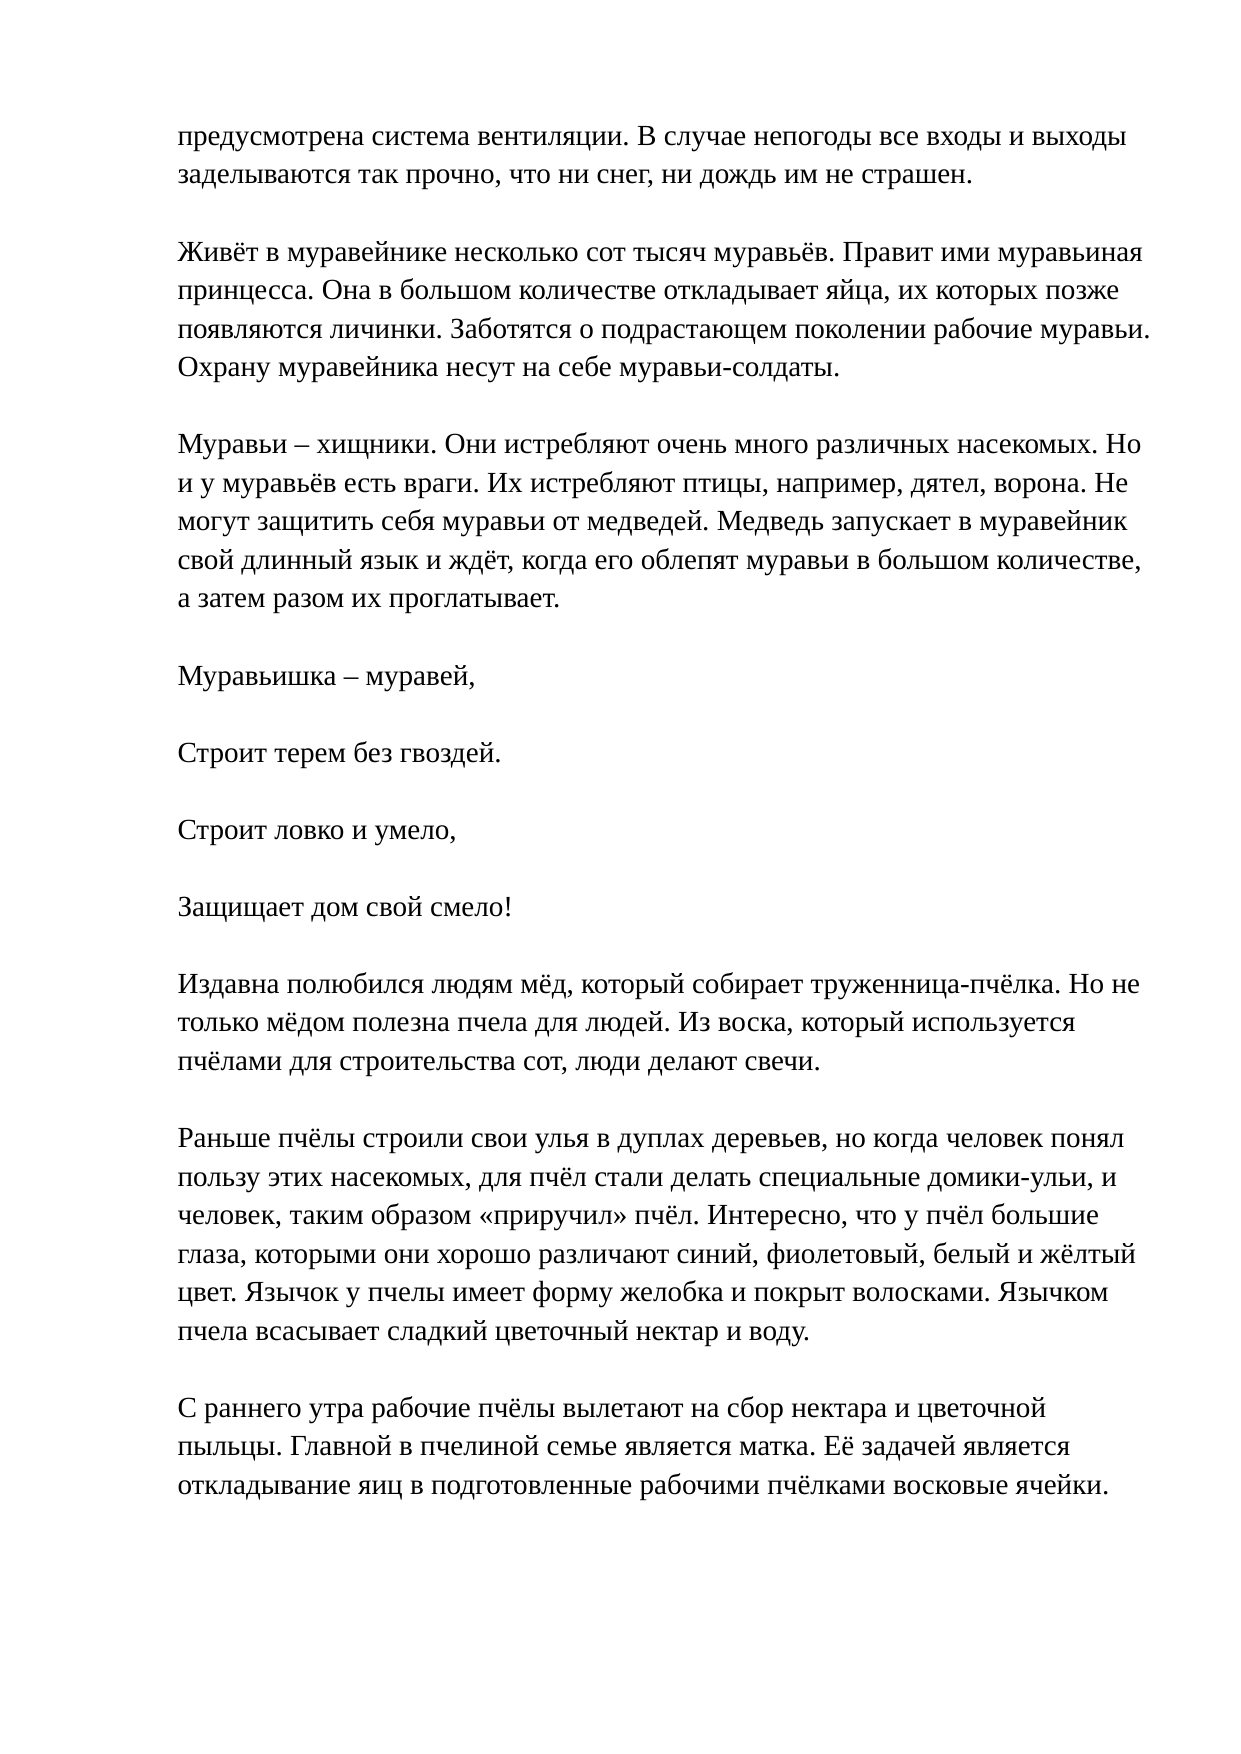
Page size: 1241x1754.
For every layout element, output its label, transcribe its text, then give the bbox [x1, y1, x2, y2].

text Муравьи – хищники. Они истребляют очень много различных насекомых. Но и у муравьёв есть враги. Их истребляют птицы, например, дятел, ворона. Не могут защитить себя муравьи от медведей. Медведь запускает в муравейник свой длинный язык и ждёт, когда его облепят муравьи в большом количестве, а затем разом их проглатывает. [177, 426, 1152, 614]
text С раннего утра рабочие пчёлы вылетают на сбор нектара и цветочной пыльцы. Главной в пчелиной семье является матка. Её задачей является откладывание яиц в подготовленные рабочими пчёлками восковые ячейки. [177, 1390, 1152, 1501]
text Издавна полюбился людям мёд, который собирает труженница-пчёлка. Но не только мёдом полезна пчела для людей. Из воска, который используется пчёлами для строительства сот, люди делают свечи. [177, 966, 1152, 1077]
text Раньше пчёлы строили свои улья в дуплах деревьев, но когда человек понял пользу этих насекомых, для пчёл стали делать специальные домики-ульи, и человек, таким образом «приручил» пчёл. Интересно, что у пчёл большие глаза, которыми они хорошо различают синий, фиолетовый, белый и жёлтый цвет. Язычок у пчелы имеет форму желобка и покрыт волосками. Язычком пчела всасывает сладкий цветочный нектар и воду. [177, 1120, 1152, 1346]
text Строит ловко и умело, [177, 812, 1152, 845]
text Защищает дом свой смело! [177, 889, 1152, 922]
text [177, 118, 1152, 190]
text Муравьишка – муравей, [177, 658, 1152, 691]
text Живёт в муравейнике несколько сот тысяч муравьёв. Правит ими муравьиная принцесса. Она в большом количестве откладывает яйца, их которых позже появляются личинки. Заботятся о подрастающем поколении рабочие муравьи. Охрану муравейника несут на себе муравьи-солдаты. [177, 234, 1152, 383]
text Строит терем без гвоздей. [177, 735, 1152, 768]
